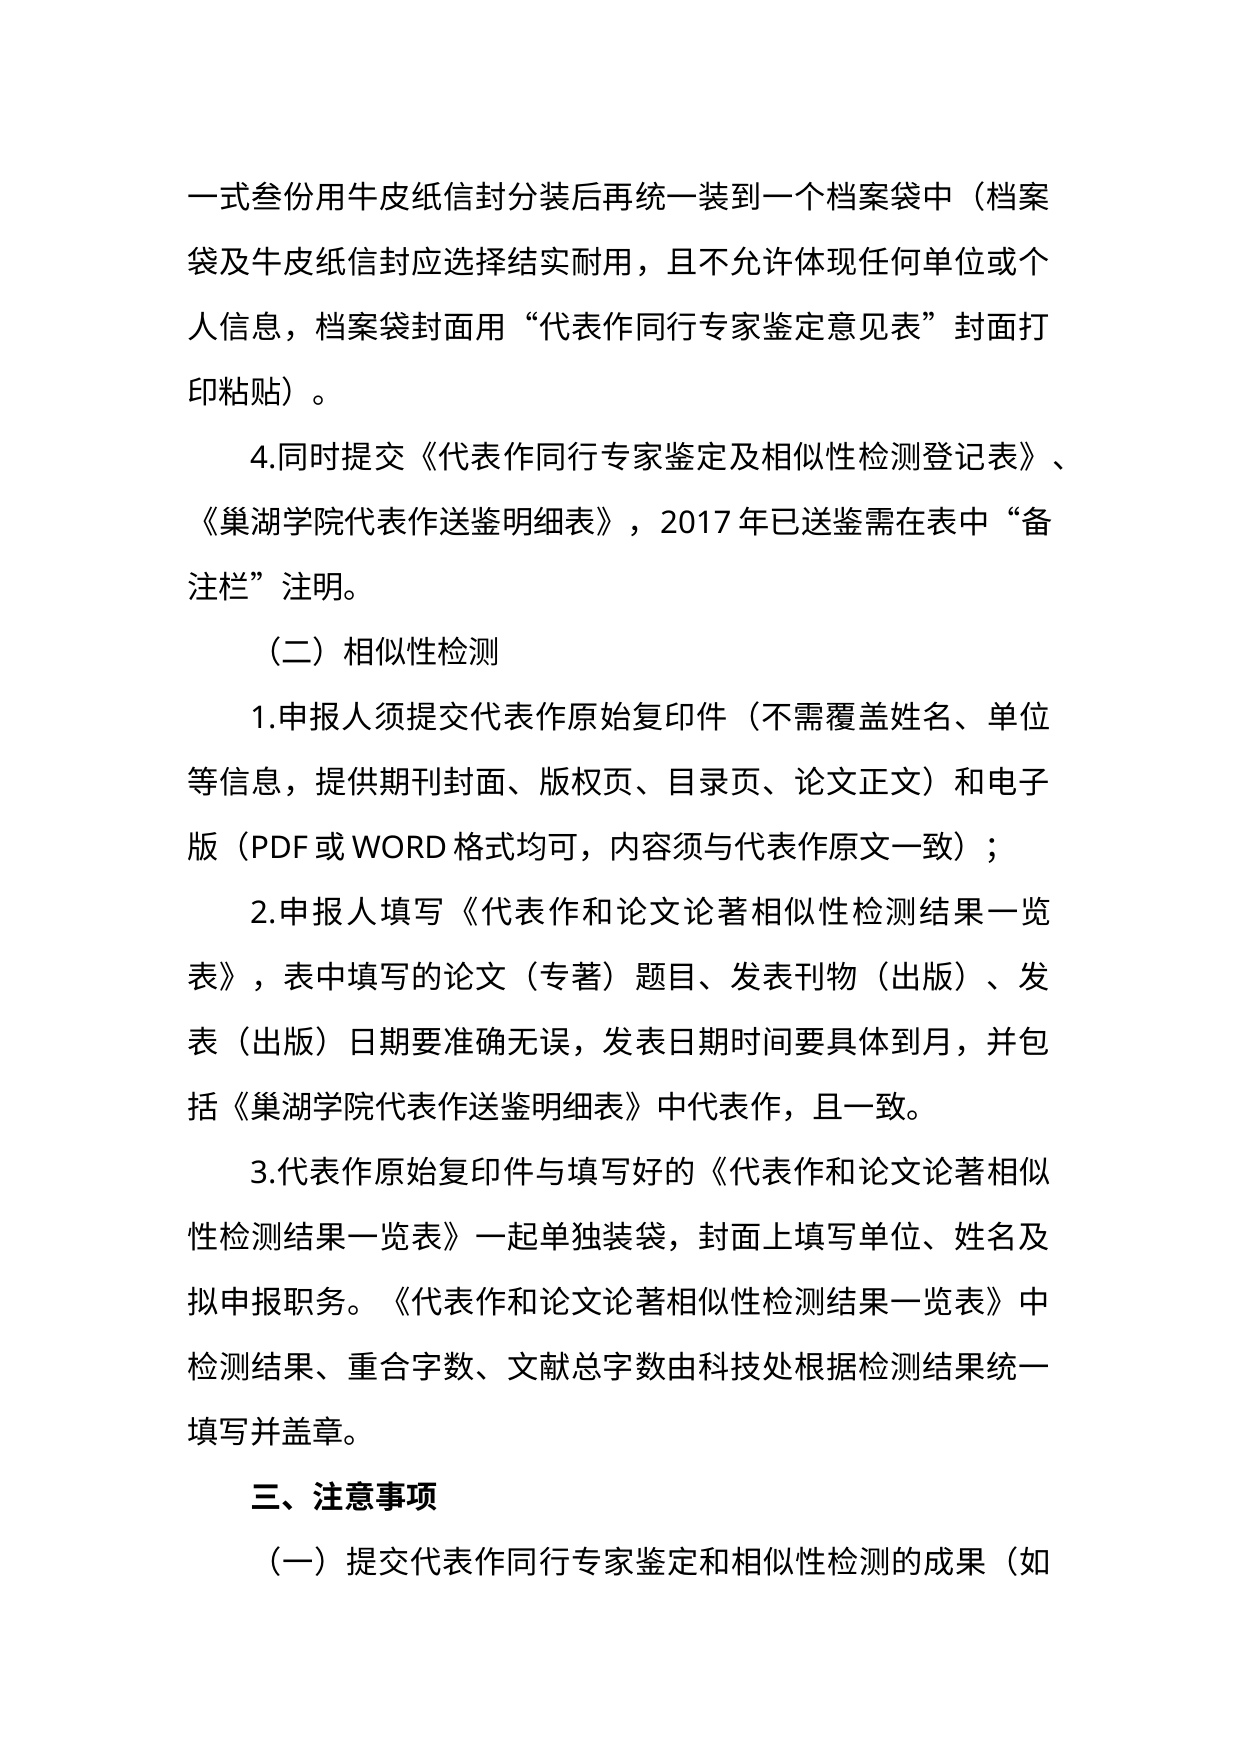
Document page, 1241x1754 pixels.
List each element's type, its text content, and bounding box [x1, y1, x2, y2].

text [187, 162, 1053, 422]
text （二）相似性检测 [187, 617, 1053, 682]
text 4.同时提交《代表作同行专家鉴定及相似性检测登记表》、《巢湖学院代表作送鉴明细表》，2017年已送鉴需在表中“备注栏”注明。 [187, 422, 1053, 617]
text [187, 1527, 1053, 1592]
text 三、注意事项 [187, 1462, 1053, 1527]
text 2.申报人填写《代表作和论文论著相似性检测结果一览表》，表中填写的论文（专著）题目、发表刊物（出版）、发表（出版）日期要准确无误，发表日期时间要具体到月，并包括《巢湖学院代表作送鉴明细表》中代表作，且一致。 [187, 877, 1053, 1137]
text 3.代表作原始复印件与填写好的《代表作和论文论著相似性检测结果一览表》一起单独装袋，封面上填写单位、姓名及拟申报职务。《代表作和论文论著相似性检测结果一览表》中检测结果、重合字数、文献总字数由科技处根据检测结果统一填写并盖章。 [187, 1137, 1053, 1462]
text 1.申报人须提交代表作原始复印件（不需覆盖姓名、单位等信息，提供期刊封面、版权页、目录页、论文正文）和电子版（PDF或WORD格式均可，内容须与代表作原文一致）； [187, 682, 1053, 877]
